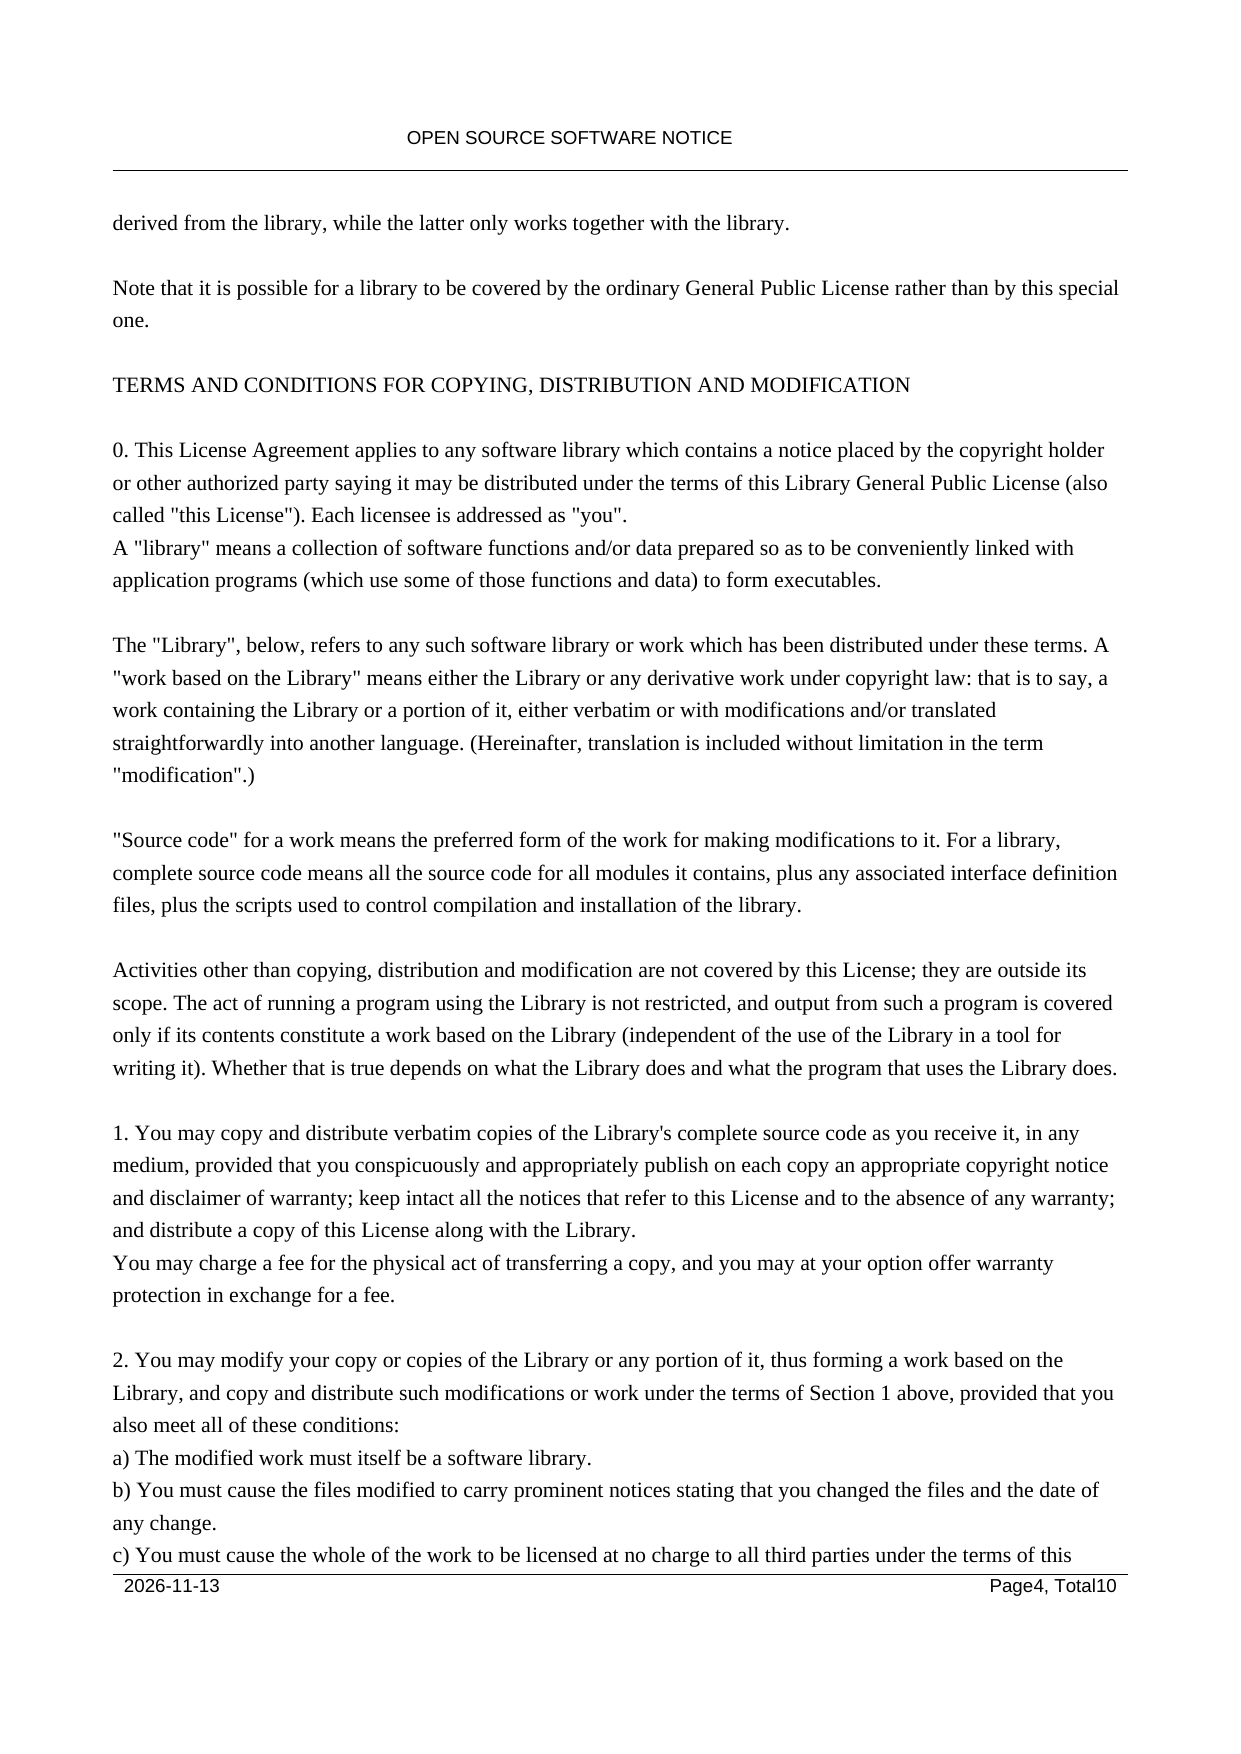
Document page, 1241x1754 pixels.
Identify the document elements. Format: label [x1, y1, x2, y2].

text [112, 206, 1128, 1571]
